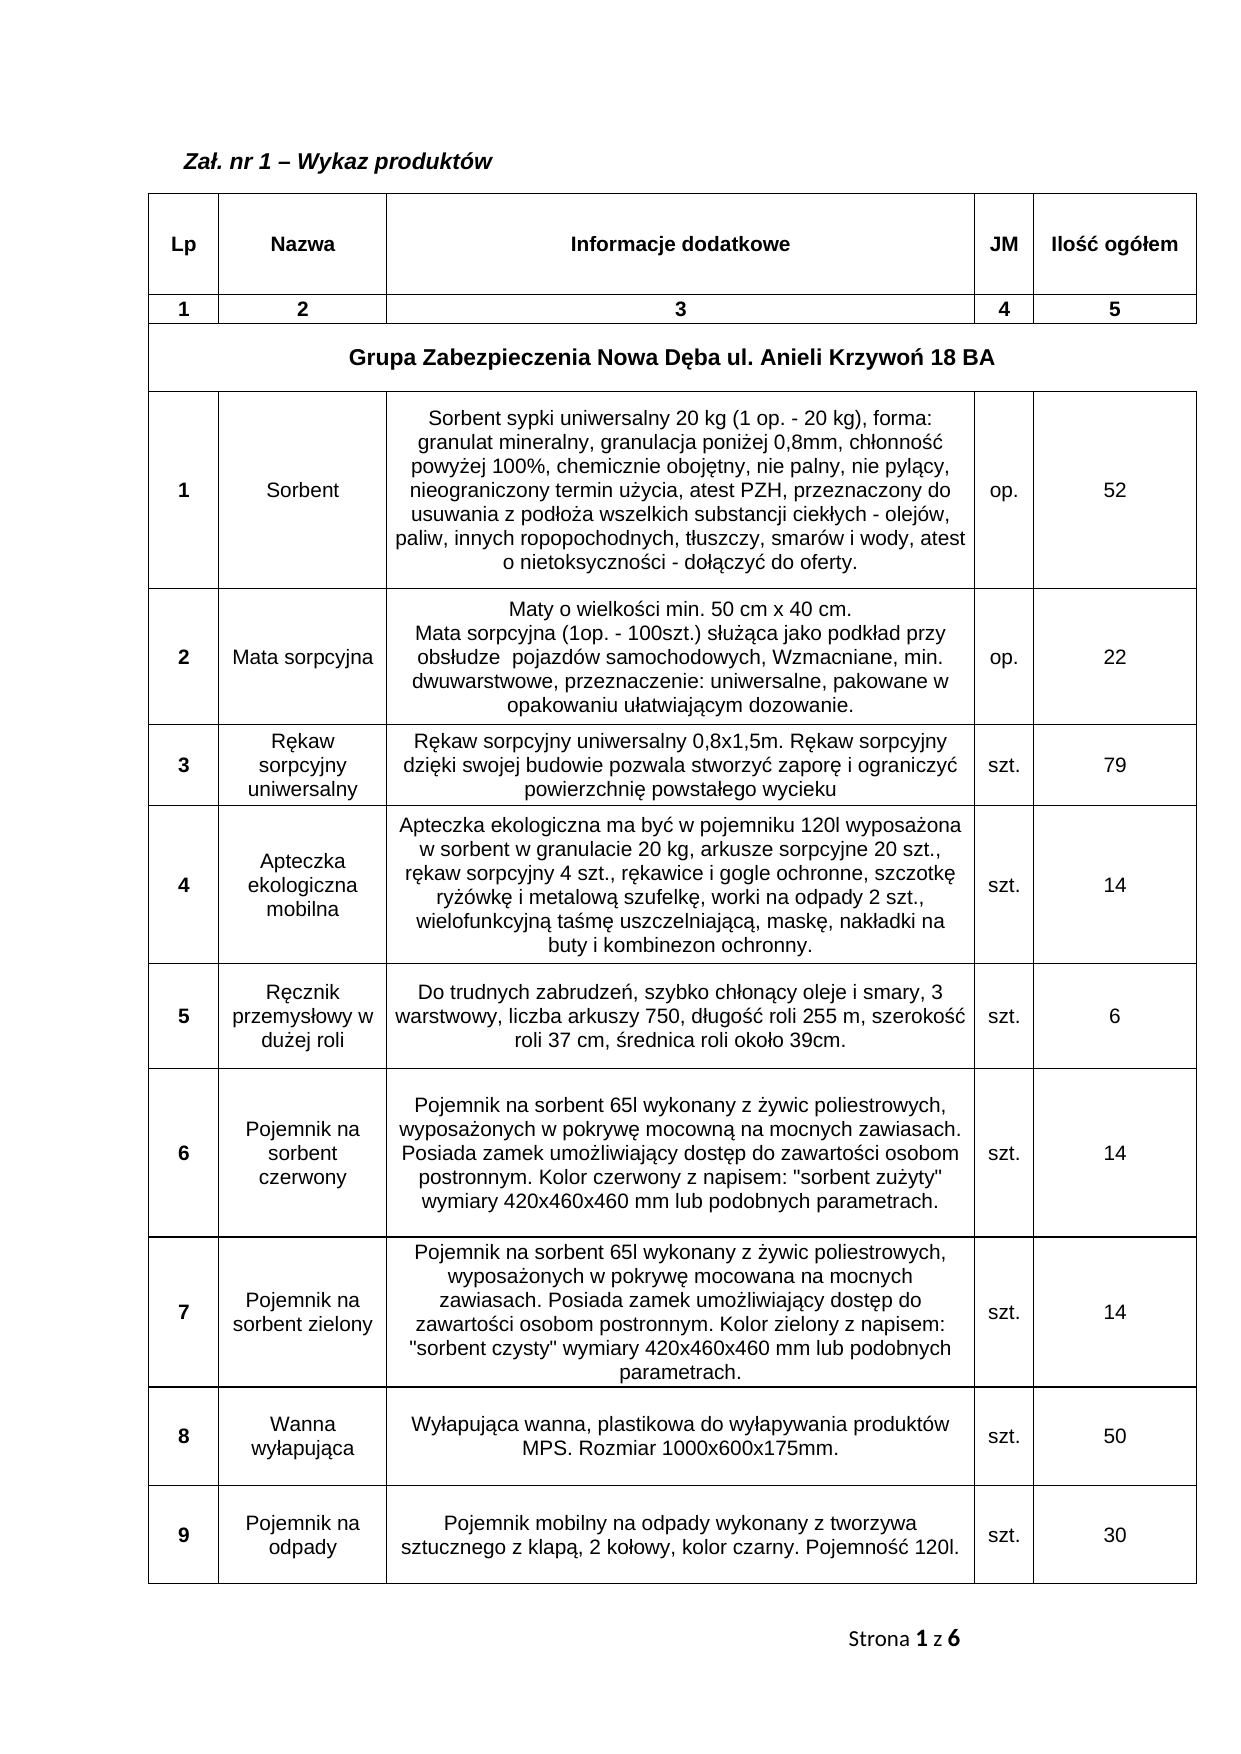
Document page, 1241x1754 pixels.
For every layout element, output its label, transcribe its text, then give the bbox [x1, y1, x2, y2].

table_cell Apteczka ekologiczna mobilna [219, 806, 386, 963]
table_cell 52 [1034, 392, 1196, 588]
table_cell szt. [975, 1388, 1033, 1485]
table_cell Wyłapująca wanna, plastikowa do wyłapywania produktów MPS. Rozmiar 1000x600x175mm. [387, 1388, 974, 1485]
table_cell Wanna wyłapująca [219, 1388, 386, 1485]
table_cell szt. [975, 1069, 1033, 1236]
table_cell Pojemnik na sorbent zielony [219, 1238, 386, 1386]
table_header Ilość ogółem [1034, 194, 1196, 294]
table_cell Pojemnik na sorbent 65l wykonany z żywic poliestrowych, wyposażonych w pokrywę mocowną na mocnych zawiasach. Posiada zamek umożliwiający dostęp do zawartości osobom postronnym. Kolor czerwony z napisem: "sorbent zużyty" wymiary 420x460x460 mm lub podobnych parametrach. [387, 1069, 974, 1236]
table_cell Rękaw sorpcyjny uniwersalny [219, 725, 386, 805]
table_cell szt. [975, 806, 1033, 963]
table_cell Grupa Zabezpieczenia Nowa Dęba ul. Anieli Krzywoń 18 BA [149, 324, 1196, 391]
table_cell Sorbent sypki uniwersalny 20 kg (1 op. - 20 kg), forma: granulat mineralny, granulacja poniżej 0,8mm, chłonność powyżej 100%, chemicznie obojętny, nie palny, nie pylący, nieograniczony termin użycia, atest PZH, przeznaczony do usuwania z podłoża wszelkich substancji ciekłych - olejów, paliw, innych ropopochodnych, tłuszczy, smarów i wody, atest o nietoksyczności - dołączyć do oferty. [387, 392, 974, 588]
table_cell 4 [975, 295, 1033, 322]
table_cell Apteczka ekologiczna ma być w pojemniku 120l wyposażona w sorbent w granulacie 20 kg, arkusze sorpcyjne 20 szt., rękaw sorpcyjny 4 szt., rękawice i gogle ochronne, szczotkę ryżówkę i metalową szufelkę, worki na odpady 2 szt., wielofunkcyjną taśmę uszczelniającą, maskę, nakładki na buty i kombinezon ochronny. [387, 806, 974, 963]
table_cell 2 [219, 295, 386, 322]
table_cell Rękaw sorpcyjny uniwersalny 0,8x1,5m. Rękaw sorpcyjny dzięki swojej budowie pozwala stworzyć zaporę i ograniczyć powierzchnię powstałego wycieku [387, 725, 974, 805]
table_cell 22 [1034, 589, 1196, 724]
table_cell 14 [1034, 806, 1196, 963]
table_header Nazwa [219, 194, 386, 294]
table_cell Ręcznik przemysłowy w dużej roli [219, 964, 386, 1068]
table_cell 50 [1034, 1388, 1196, 1485]
table_cell 9 [149, 1486, 218, 1583]
table_cell 8 [149, 1388, 218, 1485]
table_cell Pojemnik na sorbent czerwony [219, 1069, 386, 1236]
table_cell 30 [1034, 1486, 1196, 1583]
table_cell 7 [149, 1238, 218, 1386]
table_cell szt. [975, 1486, 1033, 1583]
table_cell Pojemnik na sorbent 65l wykonany z żywic poliestrowych, wyposażonych w pokrywę mocowana na mocnych zawiasach. Posiada zamek umożliwiający dostęp do zawartości osobom postronnym. Kolor zielony z napisem: "sorbent czysty" wymiary 420x460x460 mm lub podobnych parametrach. [387, 1238, 974, 1386]
table_cell Sorbent [219, 392, 386, 588]
table_cell 14 [1034, 1238, 1196, 1386]
table_cell 5 [1034, 295, 1196, 322]
table_cell szt. [975, 725, 1033, 805]
table_cell 79 [1034, 725, 1196, 805]
table_cell 5 [149, 964, 218, 1068]
table_cell 14 [1034, 1069, 1196, 1236]
table_cell Pojemnik na odpady [219, 1486, 386, 1583]
table_header Informacje dodatkowe [387, 194, 974, 294]
table_cell 3 [149, 725, 218, 805]
table_cell Do trudnych zabrudzeń, szybko chłonący oleje i smary, 3 warstwowy, liczba arkuszy 750, długość roli 255 m, szerokość roli 37 cm, średnica roli około 39cm. [387, 964, 974, 1068]
table_cell 6 [1034, 964, 1196, 1068]
table_header Lp [149, 194, 218, 294]
table_cell 3 [387, 295, 974, 322]
table_cell 1 [149, 392, 218, 588]
table_cell Mata sorpcyjna [219, 589, 386, 724]
table_cell op. [975, 589, 1033, 724]
table_cell 2 [149, 589, 218, 724]
table_cell 6 [149, 1069, 218, 1236]
table_cell szt. [975, 1238, 1033, 1386]
table_header JM [975, 194, 1033, 294]
table_cell szt. [975, 964, 1033, 1068]
table_cell op. [975, 392, 1033, 588]
table_cell 1 [149, 295, 218, 322]
table_cell Maty o wielkości min. 50 cm x 40 cm. Mata sorpcyjna (1op. - 100szt.) służąca jako podkład przy obsłudze pojazdów samochodowych, Wzmacniane, min. dwuwarstwowe, przeznaczenie: uniwersalne, pakowane w opakowaniu ułatwiającym dozowanie. [387, 589, 974, 724]
table_cell 4 [149, 806, 218, 963]
text Zał. nr 1 – Wykaz produktów [177, 148, 960, 174]
table_cell Pojemnik mobilny na odpady wykonany z tworzywa sztucznego z klapą, 2 kołowy, kolor czarny. Pojemność 120l. [387, 1486, 974, 1583]
